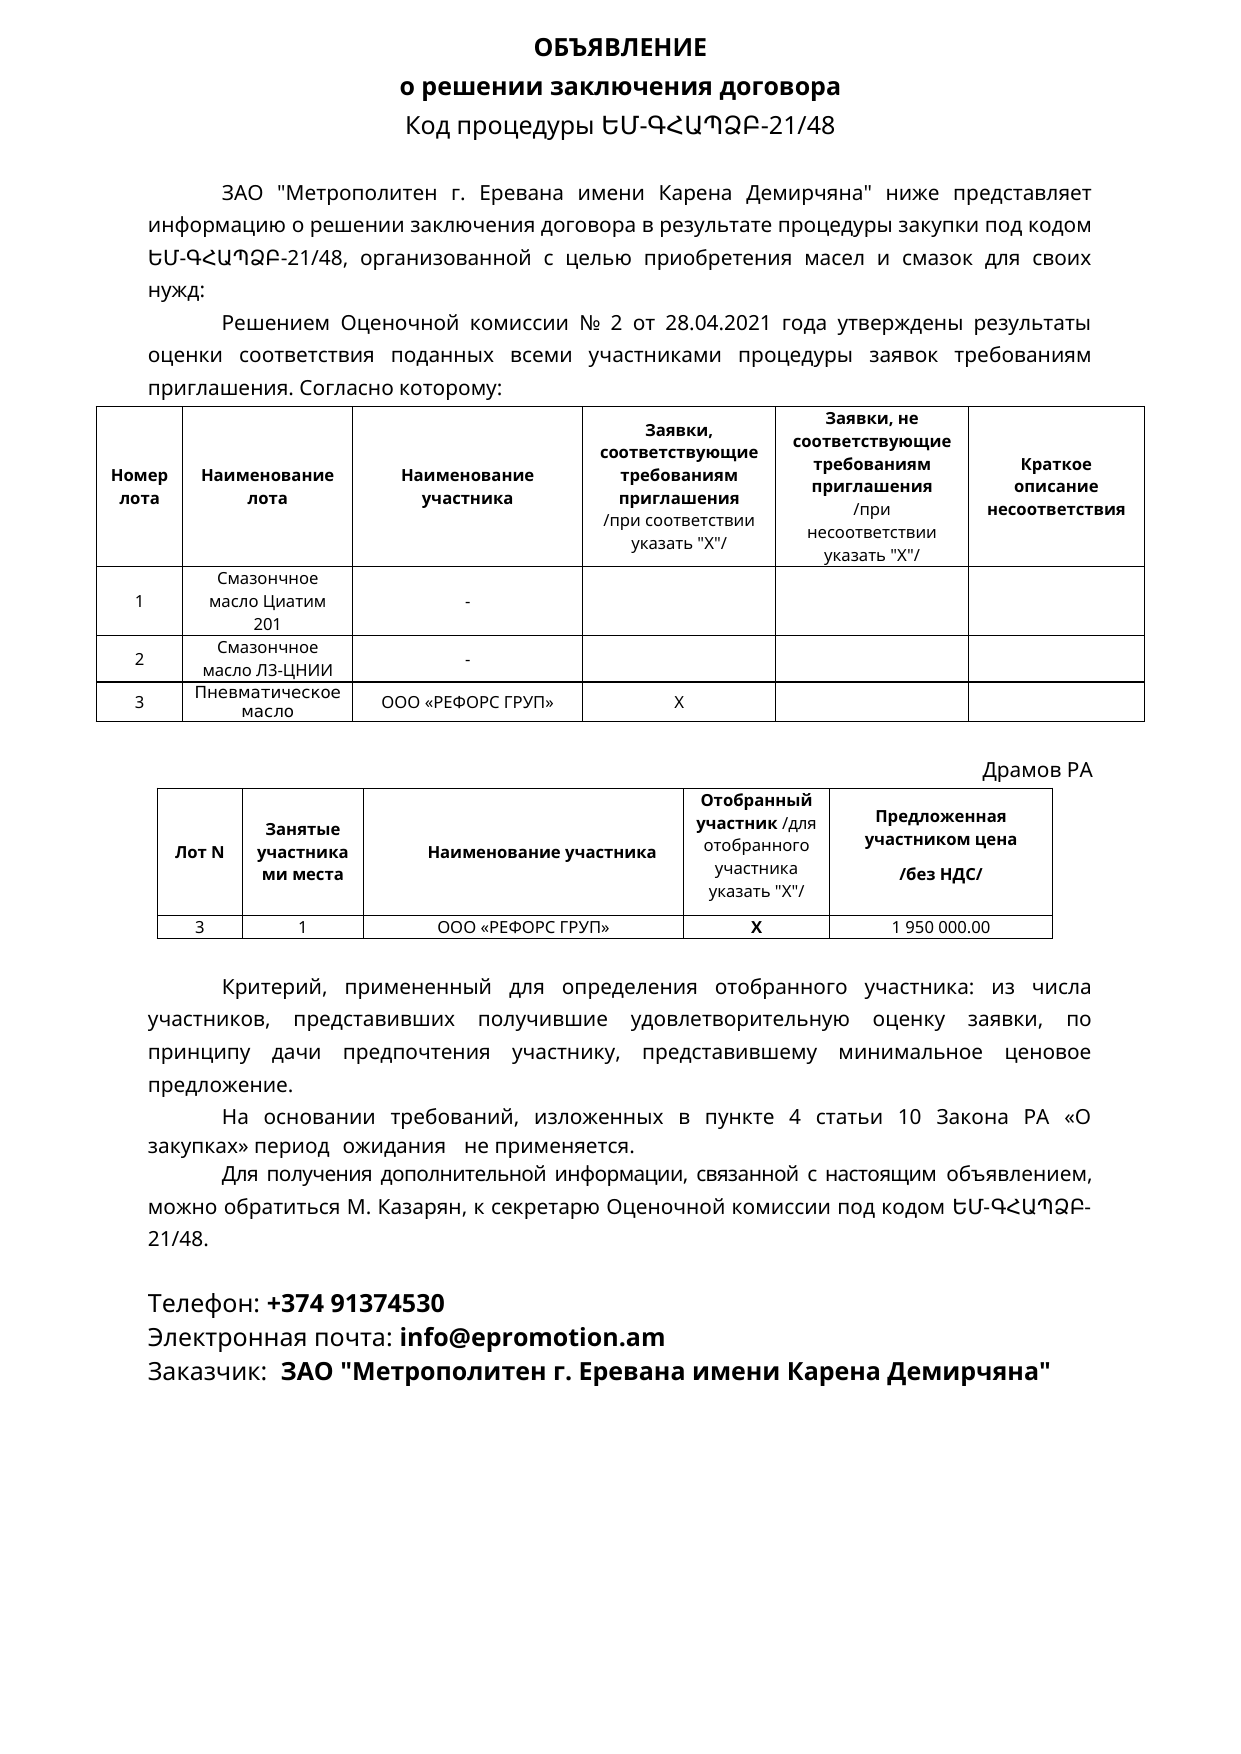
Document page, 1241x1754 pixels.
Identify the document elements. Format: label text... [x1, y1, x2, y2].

text Для получения дополнительной информации, связанной с настоящим объявлением, можно обратиться М. Казарян, к секретарю Оценочной комиссии под кодом ԵՄ-ԳՀԱՊՁԲ-21/48. [148, 1159, 1092, 1253]
table_header Краткое описание несоответствия [969, 407, 1144, 566]
text Заказчик: ЗАО "Метрополитен г. Еревана имени Карена Демирчяна" [148, 1354, 1092, 1388]
table_header Заявки, не соответствующие требованиям приглашения /при несоответствии указать "X"/ [776, 407, 968, 566]
text ЗАО "Метрополитен г. Еревана имени Карена Демирчяна" ниже представляет информацию о решении заключения договора в результате процедуры закупки под кодом ԵՄ-ԳՀԱՊՁԲ-21/48, организованной с целью приобретения масел и смазок для своих нужд: [148, 178, 1092, 304]
table_header Номер лота [97, 407, 182, 566]
table_cell 1 950 000.00 [830, 916, 1052, 938]
table_cell - [353, 636, 582, 681]
table_cell Смазончное масло Л3-ЦНИИ [183, 636, 352, 681]
table_cell - [353, 567, 582, 635]
table_cell 3 [97, 683, 182, 721]
table_cell 1 [243, 916, 363, 938]
table_header Лот N [158, 789, 242, 914]
table_cell 1 [97, 567, 182, 635]
table_cell Пневматическое масло [183, 683, 352, 721]
table_cell [969, 636, 1144, 681]
table_cell [969, 567, 1144, 635]
table_header Отобранный участник /для отобранного участника указать "X"/ [684, 789, 829, 914]
table_cell X [583, 683, 775, 721]
text На основании требований, изложенных в пункте 4 статьи 10 Закона РА «О закупках» период ожидания не применяется. [148, 1102, 1092, 1159]
table_header Предложенная участником цена /без НДС/ [830, 789, 1052, 914]
text Телефон: +374 91374530 [148, 1286, 1092, 1320]
table_header Заявки, соответствующие требованиям приглашения /при соответствии указать "X"/ [583, 407, 775, 566]
text Критерий, примененный для определения отобранного участника: из числа участников, представивших получившие удовлетворительную оценку заявки, по принципу дачи предпочтения участнику, представившему минимальное ценовое предложение. [148, 972, 1092, 1098]
table_cell [583, 636, 775, 681]
subtitle Код процедуры ԵՄ-ԳՀԱՊՁԲ-21/48 [148, 108, 1092, 142]
table_header Занятые участниками места [243, 789, 363, 914]
text Драмов РА [148, 755, 1092, 783]
table_header Наименование участника [353, 407, 582, 566]
table_cell [583, 567, 775, 635]
table_cell [969, 683, 1144, 721]
table_cell [776, 567, 968, 635]
table_cell ООО «РЕФОРС ГРУП» [353, 683, 582, 721]
table_header Наименование участника [364, 789, 683, 914]
table_cell [776, 683, 968, 721]
table_cell X [684, 916, 829, 938]
text о решении заключения договора [148, 69, 1092, 103]
table_cell 2 [97, 636, 182, 681]
table_cell Смазончное масло Циатим 201 [183, 567, 352, 635]
table_cell [776, 636, 968, 681]
table_cell ООО «РЕФОРС ГРУП» [364, 916, 683, 938]
table_cell 3 [158, 916, 242, 938]
text Электронная почта: info@epromotion.am [148, 1320, 1092, 1354]
table_header Наименование лота [183, 407, 352, 566]
text ОБЪЯВЛЕНИЕ [148, 29, 1092, 64]
text Решением Оценочной комиссии № 2 от 28.04.2021 года утверждены результаты оценки соответствия поданных всеми участниками процедуры заявок требованиям приглашения. Согласно которому: [148, 308, 1092, 402]
